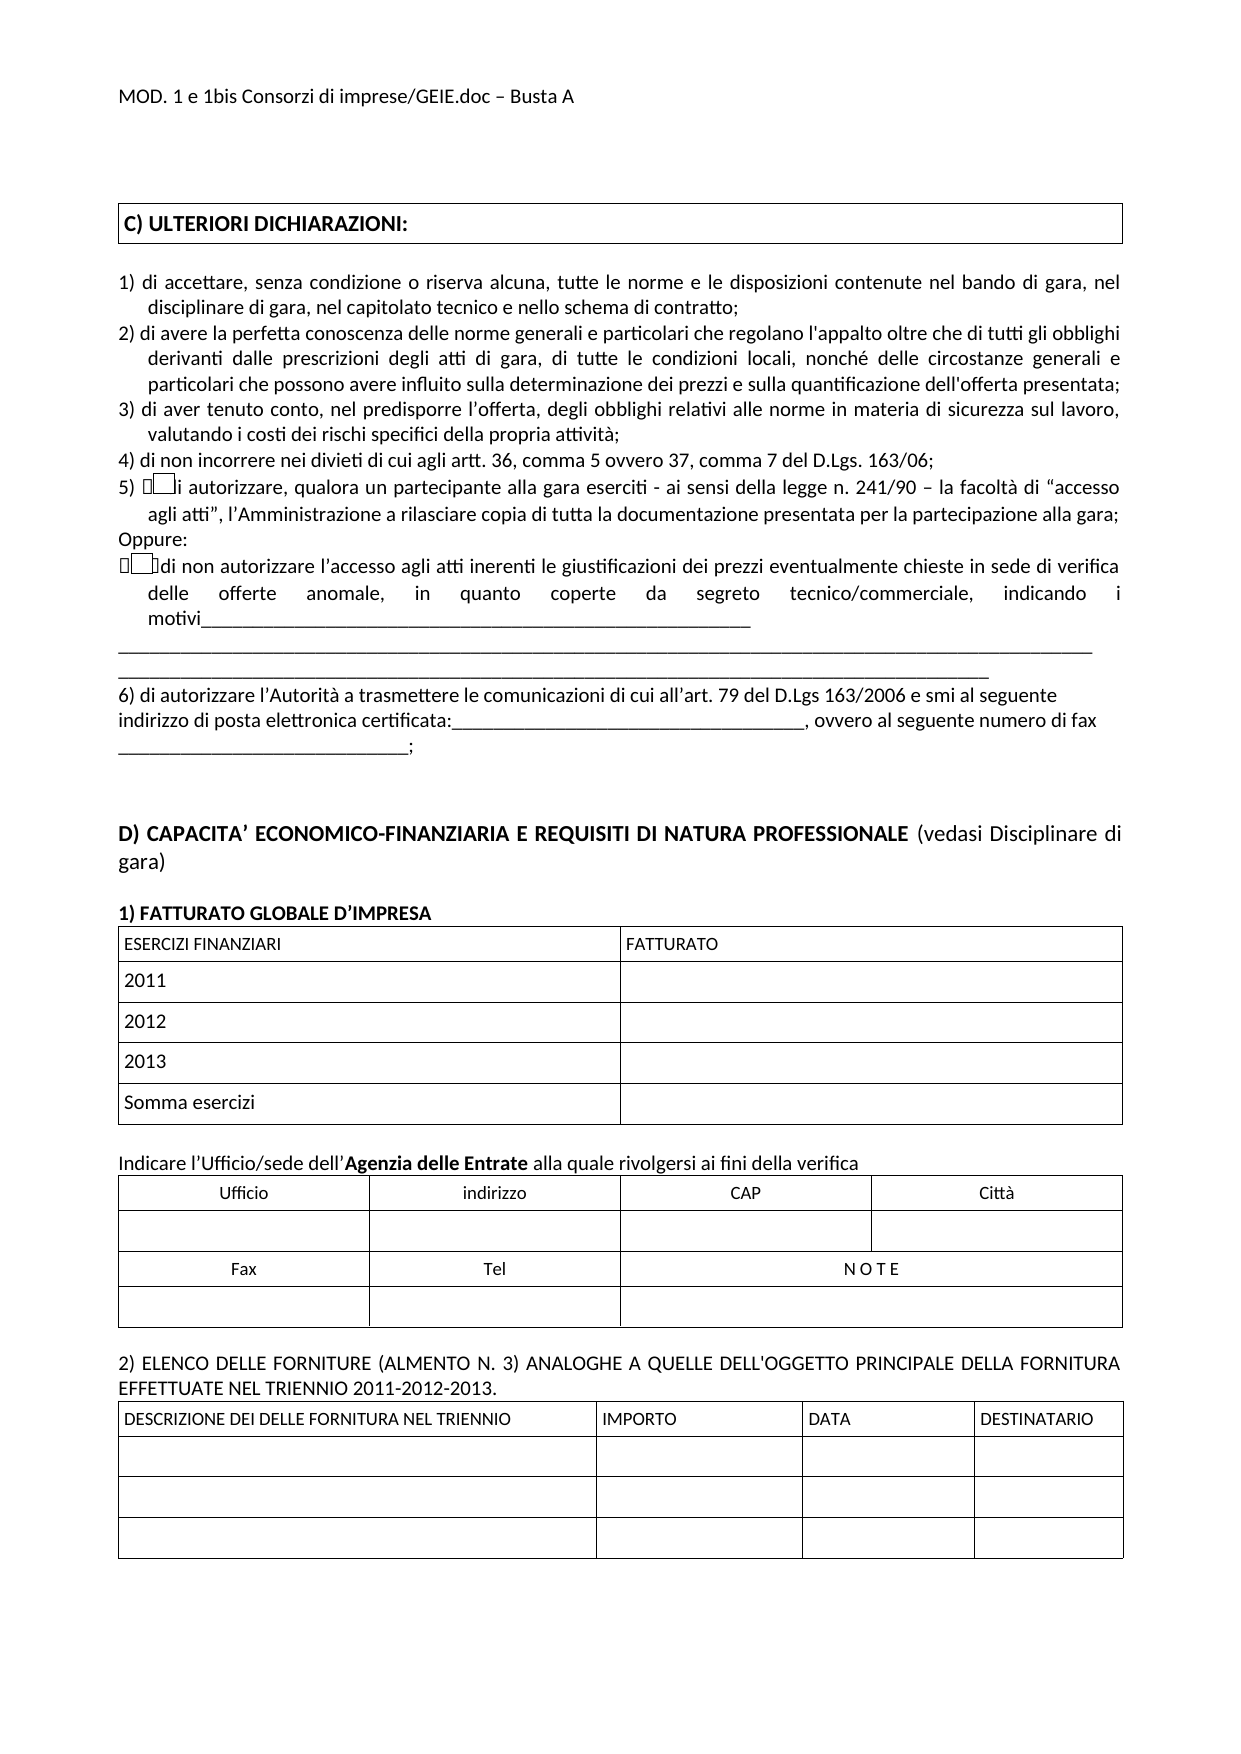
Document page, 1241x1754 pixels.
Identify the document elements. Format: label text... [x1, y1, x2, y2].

text 4) di non incorrere nei divieti di cui agli artt. 36, comma 5 ovvero 37, comma 7 del D.Lgs. 163/06; [118, 447, 1122, 472]
table_header DESTINATARIO [975, 1402, 1123, 1436]
table_cell [370, 1287, 620, 1326]
table_cell 2013 [119, 1043, 620, 1083]
table_cell N O T E [621, 1252, 1122, 1286]
table_header CAP [621, 1176, 871, 1210]
table_cell [370, 1211, 620, 1251]
table_header DESCRIZIONE DEI DELLE FORNITURA NEL TRIENNIO [119, 1402, 596, 1436]
text ____________________________________________________________________________________ [118, 656, 1122, 682]
text 1) FATTURATO GLOBALE D’IMPRESA [118, 901, 1122, 926]
table_cell [872, 1211, 1122, 1251]
table_cell [803, 1518, 974, 1558]
table_cell [621, 1043, 1122, 1083]
table_cell [621, 962, 1122, 1002]
table_cell [975, 1518, 1123, 1558]
table_cell [597, 1437, 802, 1476]
table_cell [803, 1477, 974, 1517]
table_cell 2011 [119, 962, 620, 1002]
text Indicare l’Ufficio/sede dell’Agenzia delle Entrate alla quale rivolgersi ai fini della verifica [118, 1150, 1122, 1175]
table_cell [621, 1003, 1122, 1042]
table_cell Somma esercizi [119, 1084, 620, 1124]
table_header indirizzo [370, 1176, 620, 1210]
table_cell [597, 1518, 802, 1558]
text 2) ELENCO DELLE FORNITURE (ALMENTO N. 3) ANALOGHE A QUELLE DELL'OGGETTO PRINCIPALE DELLA FORNITURA EFFETTUATE NEL TRIENNIO 2011-2012-2013. [118, 1350, 1122, 1401]
table_header FATTURATO [621, 927, 1122, 961]
table_cell [975, 1477, 1123, 1517]
table_header IMPORTO [597, 1402, 802, 1436]
table_cell [119, 1518, 596, 1558]
text 3) di aver tenuto conto, nel predisporre l’offerta, degli obblighi relativi alle norme in materia di sicurezza sul lavoro, valutando i costi dei rischi specifici della propria attività; [118, 396, 1122, 447]
table_cell [803, 1437, 974, 1476]
text  di non autorizzare l’accesso agli atti inerenti le giustificazioni dei prezzi eventualmente chieste in sede di verifica delle offerte anomale, in quanto coperte da segreto tecnico/commerciale, indicando i motivi_____________________________________________________ [118, 552, 1122, 631]
table_cell Tel [370, 1252, 620, 1286]
table_cell 2012 [119, 1003, 620, 1042]
table_cell [621, 1287, 1122, 1326]
table_cell [975, 1437, 1123, 1476]
table_cell [621, 1084, 1122, 1124]
text 2) di avere la perfetta conoscenza delle norme generali e particolari che regolano l'appalto oltre che di tutti gli obblighi derivanti dalle prescrizioni degli atti di gara, di tutte le condizioni locali, nonché delle circostanze generali e particolari che possono avere influito sulla determinazione dei prezzi e sulla quantificazione dell'offerta presentata; [118, 320, 1122, 396]
table_header C) ULTERIORI DICHIARAZIONI: [119, 204, 1122, 243]
table_cell [597, 1477, 802, 1517]
text ______________________________________________________________________________________________ [118, 631, 1122, 656]
table_cell [119, 1287, 369, 1326]
text Oppure: [118, 526, 1122, 552]
table_cell [119, 1211, 369, 1251]
table_header DATA [803, 1402, 974, 1436]
text 5) di autorizzare, qualora un partecipante alla gara eserciti - ai sensi della legge n. 241/90 – la facoltà di “accesso agli atti”, l’Amministrazione a rilasciare copia di tutta la documentazione presentata per la partecipazione alla gara; [118, 472, 1122, 526]
table_header ESERCIZI FINANZIARI [119, 927, 620, 961]
table_header Città [872, 1176, 1122, 1210]
table_header Ufficio [119, 1176, 369, 1210]
text 6) di autorizzare l’Autorità a trasmettere le comunicazioni di cui all’art. 79 del D.Lgs 163/2006 e smi al seguente indirizzo di posta elettronica certificata:__________________________________, ovvero al seguente numero di fax ____________________________; [118, 682, 1122, 758]
table_cell [119, 1477, 596, 1517]
table_cell Fax [119, 1252, 369, 1286]
table_cell [119, 1437, 596, 1476]
text 1) di accettare, senza condizione o riserva alcuna, tutte le norme e le disposizioni contenute nel bando di gara, nel disciplinare di gara, nel capitolato tecnico e nello schema di contratto; [118, 269, 1122, 320]
text D) CAPACITA’ ECONOMICO-FINANZIARIA E REQUISITI DI NATURA PROFESSIONALE (vedasi Disciplinare di gara) [118, 819, 1122, 875]
table_cell [621, 1211, 871, 1251]
